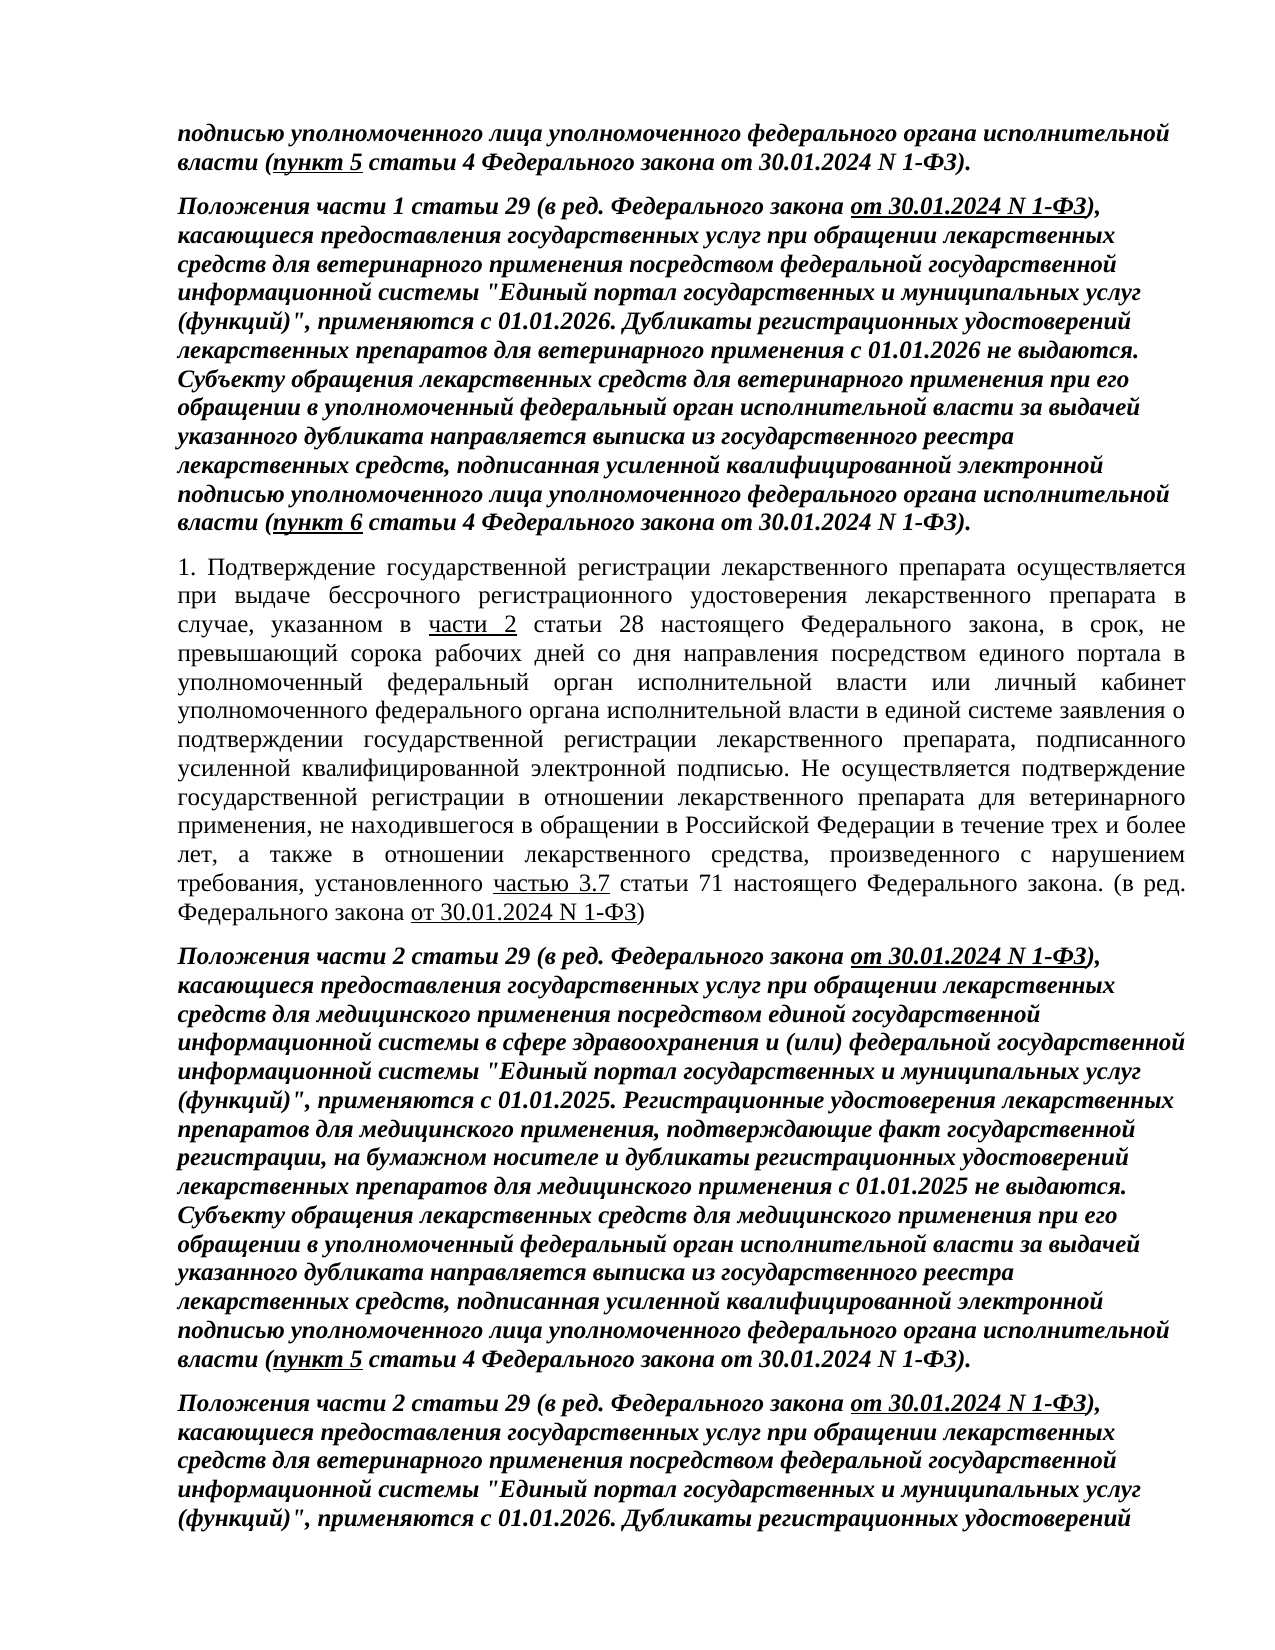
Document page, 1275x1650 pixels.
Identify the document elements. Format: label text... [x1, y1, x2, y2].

text Положения части 1 статьи 29 (в ред. Федерального закона от 30.01.2024 N 1-ФЗ), касающиеся предоставления государственных услуг при обращении лекарственных средств для ветеринарного применения посредством федеральной государственной информационной системы "Единый портал государственных и муниципальных услуг (функций)", применяются с 01.01.2026. Дубликаты регистрационных удостоверений лекарственных препаратов для ветеринарного применения с 01.01.2026 не выдаются. Субъекту обращения лекарственных средств для ветеринарного применения при его обращении в уполномоченный федеральный орган исполнительной власти за выдачей указанного дубликата направляется выписка из государственного реестра лекарственных средств, подписанная усиленной квалифицированной электронной подписью уполномоченного лица уполномоченного федерального органа исполнительной власти (пункт 6 статьи 4 Федерального закона от 30.01.2024 N 1-ФЗ). [177, 191, 1186, 536]
text Положения части 2 статьи 29 (в ред. Федерального закона от 30.01.2024 N 1-ФЗ), касающиеся предоставления государственных услуг при обращении лекарственных средств для медицинского применения посредством единой государственной информационной системы в сфере здравоохранения и (или) федеральной государственной информационной системы "Единый портал государственных и муниципальных услуг (функций)", применяются с 01.01.2025. Регистрационные удостоверения лекарственных препаратов для медицинского применения, подтверждающие факт государственной регистрации, на бумажном носителе и дубликаты регистрационных удостоверений лекарственных препаратов для медицинского применения с 01.01.2025 не выдаются. Субъекту обращения лекарственных средств для медицинского применения при его обращении в уполномоченный федеральный орган исполнительной власти за выдачей указанного дубликата направляется выписка из государственного реестра лекарственных средств, подписанная усиленной квалифицированной электронной подписью уполномоченного лица уполномоченного федерального органа исполнительной власти (пункт 5 статьи 4 Федерального закона от 30.01.2024 N 1-ФЗ). [177, 941, 1186, 1372]
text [177, 1388, 1186, 1532]
text 1. Подтверждение государственной регистрации лекарственного препарата осуществляется при выдаче бессрочного регистрационного удостоверения лекарственного препарата в случае, указанном в части 2 статьи 28 настоящего Федерального закона, в срок, не превышающий сорока рабочих дней со дня направления посредством единого портала в уполномоченный федеральный орган исполнительной власти или личный кабинет уполномоченного федерального органа исполнительной власти в единой системе заявления о подтверждении государственной регистрации лекарственного препарата, подписанного усиленной квалифицированной электронной подписью. Не осуществляется подтверждение государственной регистрации в отношении лекарственного препарата для ветеринарного применения, не находившегося в обращении в Российской Федерации в течение трех и более лет, а также в отношении лекарственного средства, произведенного с нарушением требования, установленного частью 3.7 статьи 71 настоящего Федерального закона. (в ред. Федерального закона от 30.01.2024 N 1-ФЗ) [177, 552, 1186, 926]
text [177, 118, 1186, 176]
